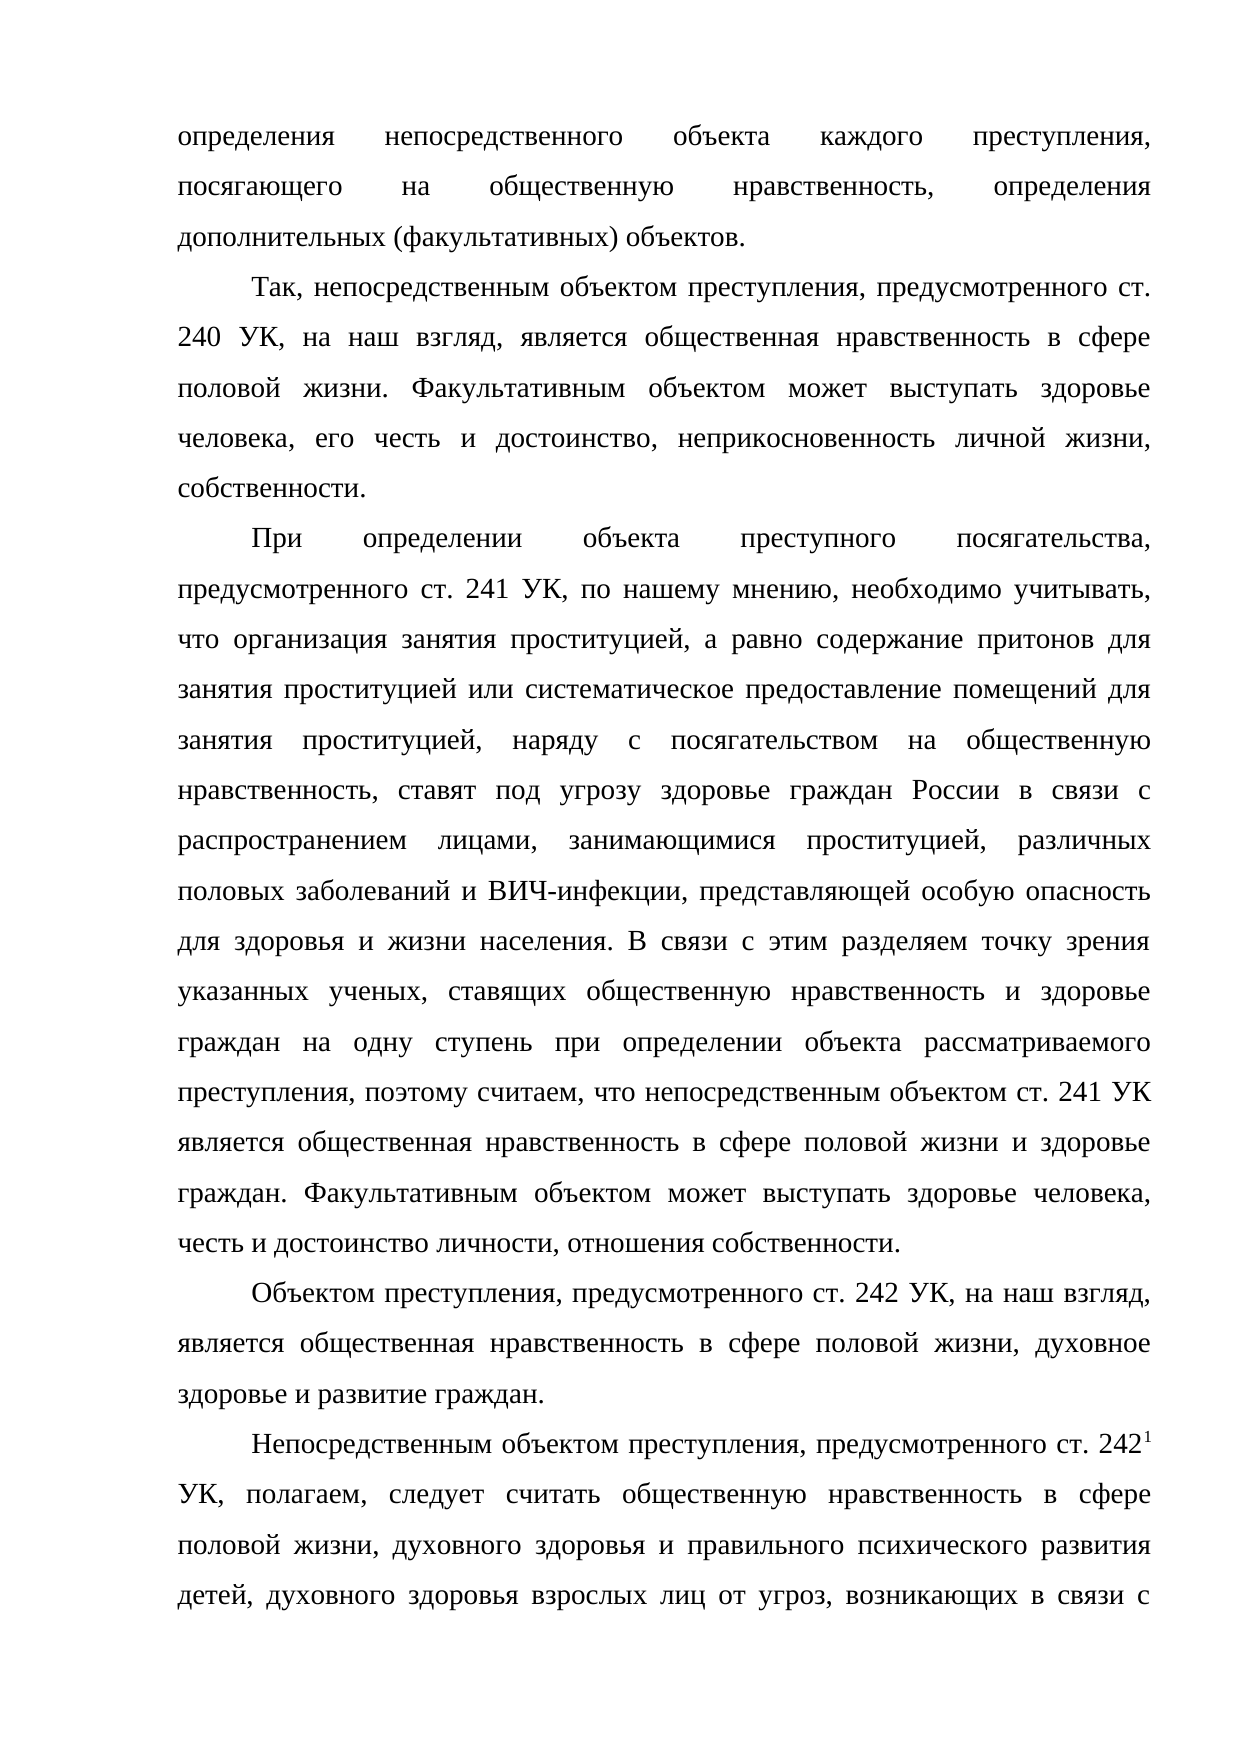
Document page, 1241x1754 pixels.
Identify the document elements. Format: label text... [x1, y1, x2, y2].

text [177, 118, 1152, 252]
text Так, непосредственным объектом преступления, предусмотренного ст. 240 УК, на наш взгляд, является общественная нравственность в сфере половой жизни. Факультативным объектом может выступать здоровье человека, его честь и достоинство, неприкосновенность личной жизни, собственности. [177, 269, 1152, 504]
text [177, 1426, 1152, 1611]
text Объектом преступления, предусмотренного ст. 242 УК, на наш взгляд, является общественная нравственность в сфере половой жизни, духовное здоровье и развитие граждан. [177, 1275, 1152, 1409]
text При определении объекта преступного посягательства, предусмотренного ст. 241 УК, по нашему мнению, необходимо учитывать, что организация занятия проституцией, а равно содержание притонов для занятия проституцией или систематическое предоставление помещений для занятия проституцией, наряду с посягательством на общественную нравственность, ставят под угрозу здоровье граждан России в связи с распространением лицами, занимающимися проституцией, различных половых заболеваний и ВИЧ-инфекции, представляющей особую опасность для здоровья и жизни населения. В связи с этим разделяем точку зрения указанных ученых, ставящих общественную нравственность и здоровье граждан на одну ступень при определении объекта рассматриваемого преступления, поэтому считаем, что непосредственным объектом ст. 241 УК является общественная нравственность в сфере половой жизни и здоровье граждан. Факультативным объектом может выступать здоровье человека, честь и достоинство личности, отношения собственности. [177, 521, 1152, 1258]
